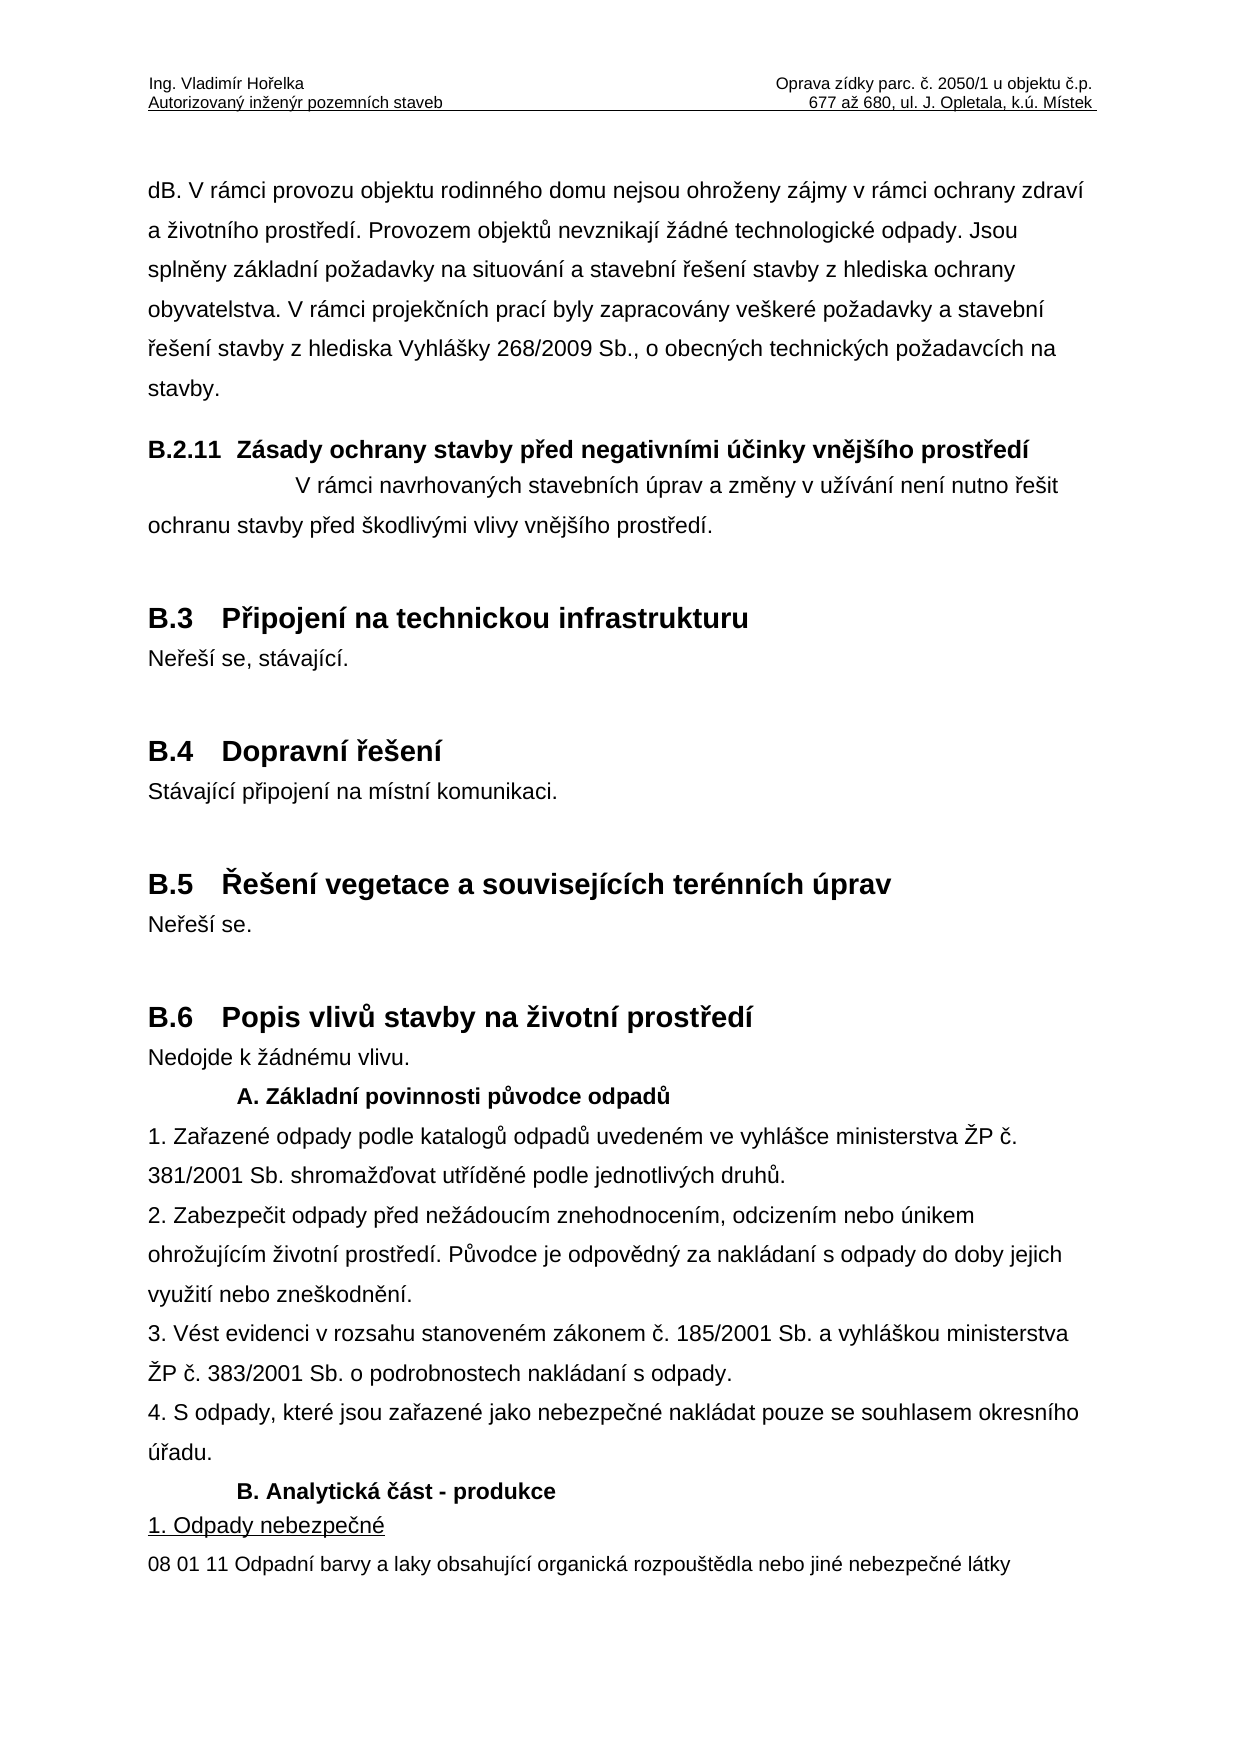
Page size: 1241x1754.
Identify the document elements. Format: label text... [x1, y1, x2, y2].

subtitle Řešení vegetace a souvisejících terénních úprav [148, 867, 1092, 901]
list V rámci navrhovaných stavebních úprav a změny v užívání není nutno řešit ochranu stavby před škodlivými vlivy vnějšího prostředí. [148, 472, 1092, 538]
list 4. S odpady, které jsou zařazené jako nebezpečné nakládat pouze se souhlasem okresního [148, 1399, 1092, 1426]
list A. Základní povinnosti původce odpadů [236, 1083, 1092, 1110]
subtitle Dopravní řešení [148, 734, 1092, 768]
list 08 01 11 Odpadní barvy a laky obsahující organická rozpouštědla nebo jiné nebezpečné látky [148, 1552, 1092, 1576]
list 2. Zabezpečit odpady před nežádoucím znehodnocením, odcizením nebo únikem ohrožujícím životní prostředí. Původce je odpovědný za nakládaní s odpady do doby jejich využití nebo zneškodnění. [148, 1202, 1092, 1307]
list Neřeší se, stávající. [148, 645, 1092, 671]
subtitle Popis vlivů stavby na životní prostředí [148, 1000, 1092, 1034]
list úřadu. [148, 1439, 1092, 1465]
subtitle Zásady ochrany stavby před negativními účinky vnějšího prostředí [148, 435, 1092, 464]
list 1. Odpady nebezpečné [148, 1512, 1092, 1539]
list Stávající připojení na místní komunikaci. [148, 778, 1092, 804]
list 381/2001 Sb. shromažďovat utříděné podle jednotlivých druhů. [148, 1162, 1092, 1189]
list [148, 177, 1092, 401]
list 3. Vést evidenci v rozsahu stanoveném zákonem č. 185/2001 Sb. a vyhláškou ministerstva ŽP č. 383/2001 Sb. o podrobnostech nakládaní s odpady. [148, 1320, 1092, 1386]
list 1. Zařazené odpady podle katalogů odpadů uvedeném ve vyhlášce ministerstva ŽP č. [148, 1123, 1092, 1149]
subtitle Připojení na technickou infrastrukturu [148, 601, 1092, 635]
list Nedojde k žádnému vlivu. [148, 1044, 1092, 1070]
list B. Analytická část - produkce [236, 1478, 1092, 1504]
list Neřeší se. [148, 911, 1092, 937]
